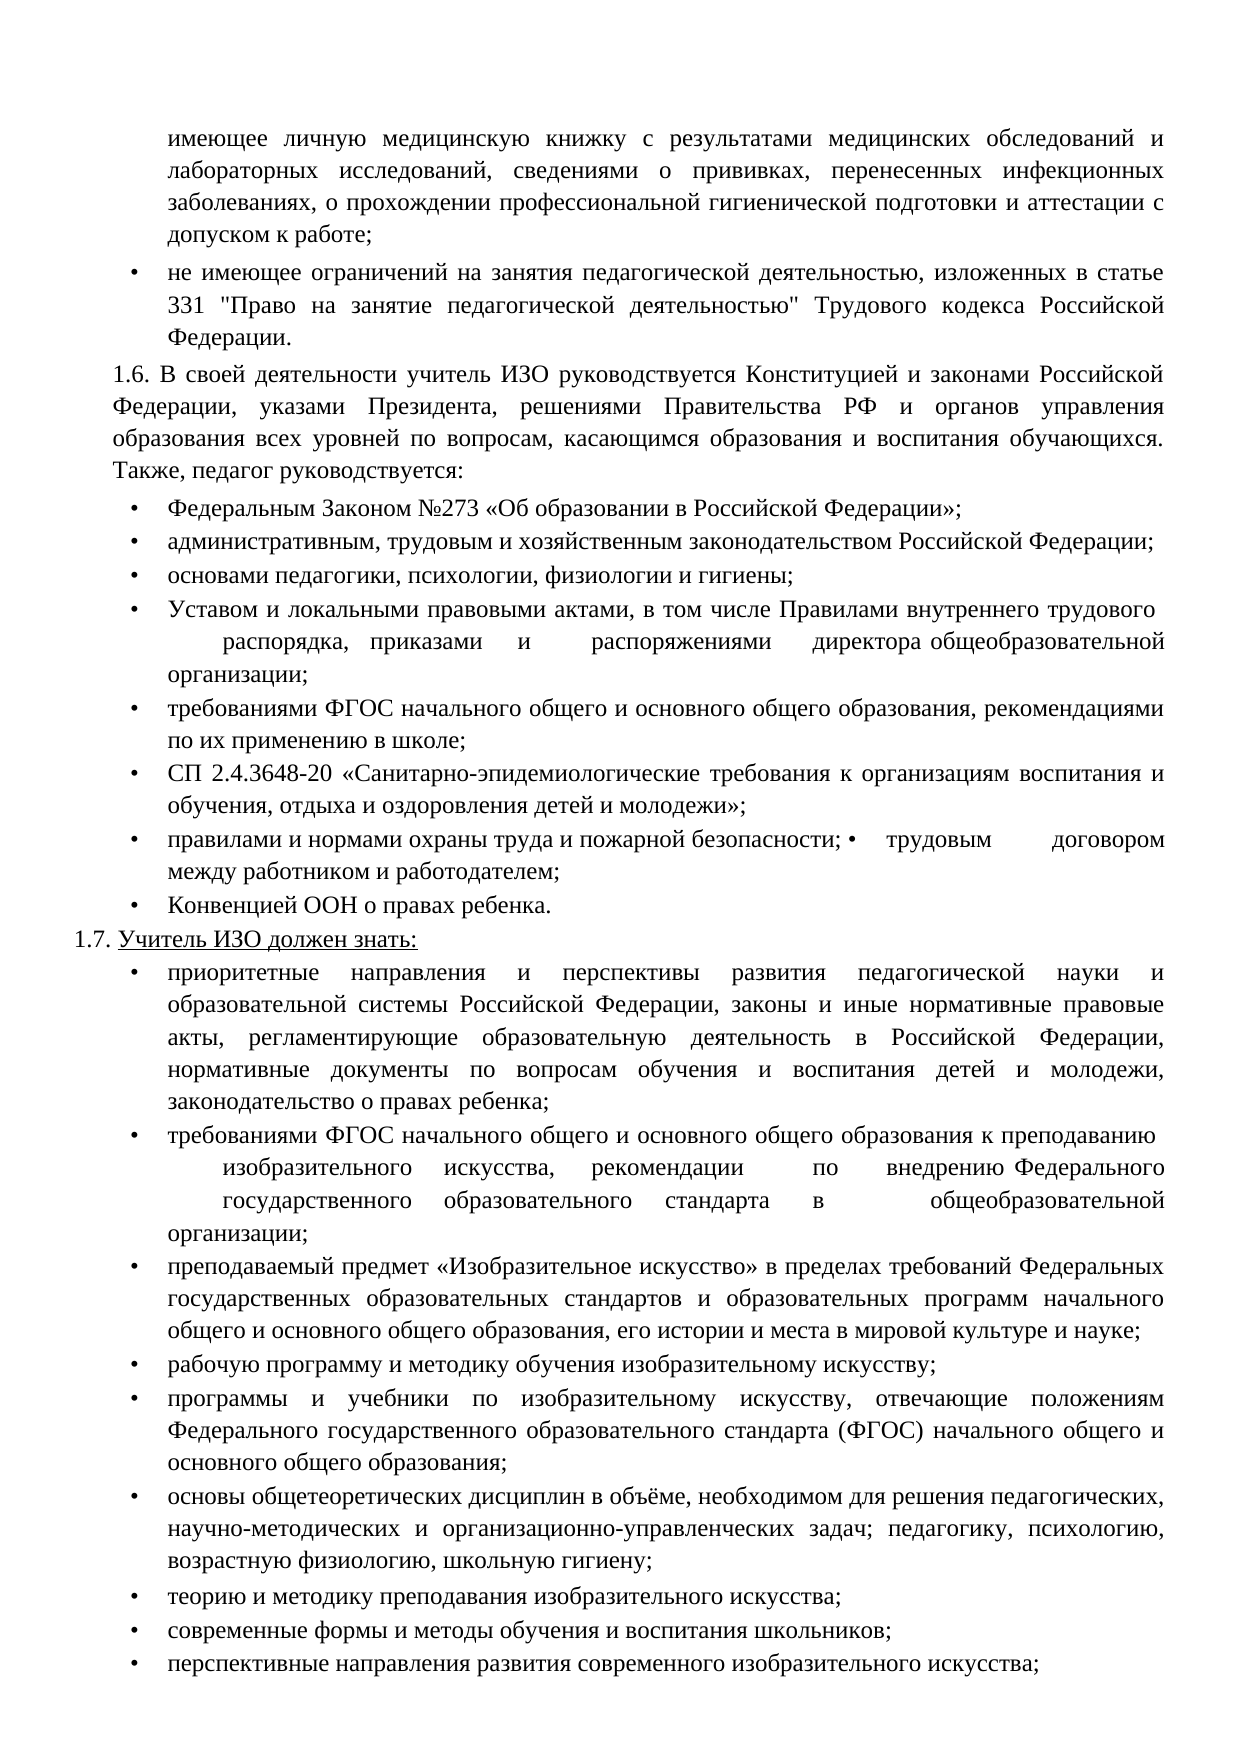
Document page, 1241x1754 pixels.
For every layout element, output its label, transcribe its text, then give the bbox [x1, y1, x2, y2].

list не имеющее ограничений на занятия педагогической деятельностью, изложенных в статье 331 "Право на занятие педагогической деятельностью" Трудового кодекса Российской Федерации. [130, 257, 1165, 351]
list рабочую программу и методику обучения изобразительному искусству; [130, 1349, 1165, 1378]
list программы и учебники по изобразительному искусству, отвечающие положениям Федерального государственного образовательного стандарта (ФГОС) начального общего и основного общего образования; [130, 1383, 1165, 1476]
list преподаваемый предмет «Изобразительное искусство» в пределах требований Федеральных государственных образовательных стандартов и образовательных программ начального общего и основного общего образования, его истории и места в мировой культуре и науке; [130, 1251, 1165, 1344]
list теорию и методику преподавания изобразительного искусства; [130, 1581, 1165, 1610]
list Уставом и локальными правовыми актами, в том числе Правилами внутреннего трудового распорядка, приказами и распоряжениями директора общеобразовательной организации; [130, 594, 1165, 688]
list перспективные направления развития современного изобразительного искусства; [130, 1648, 1165, 1677]
list современные формы и методы обучения и воспитания школьников; [130, 1615, 1165, 1643]
list правилами и нормами охраны труда и пожарной безопасности; • трудовым договором между работником и работодателем; [130, 824, 1165, 885]
list основами педагогики, психологии, физиологии и гигиены; [130, 560, 1165, 589]
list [130, 123, 1165, 248]
list приоритетные направления и перспективы развития педагогической науки и образовательной системы Российской Федерации, законы и иные нормативные правовые акты, регламентирующие образовательную деятельность в Российской Федерации, нормативные документы по вопросам обучения и воспитания детей и молодежи, законодательство о правах ребенка; [130, 957, 1165, 1115]
list требованиями ФГОС начального общего и основного общего образования, рекомендациями по их применению в школе; [130, 693, 1165, 753]
list Конвенцией ООН о правах ребенка. [130, 890, 1165, 919]
list СП 2.4.3648-20 «Санитарно-эпидемиологические требования к организациям воспитания и обучения, отдыха и оздоровления детей и молодежи»; [130, 758, 1165, 819]
list Федеральным Законом №273 «Об образовании в Российской Федерации»; [130, 493, 1165, 522]
list административным, трудовым и хозяйственным законодательством Российской Федерации; [130, 526, 1165, 555]
list основы общетеоретических дисциплин в объёме, необходимом для решения педагогических, научно-методических и организационно-управленческих задач; педагогику, психологию, возрастную физиологию, школьную гигиену; [130, 1481, 1165, 1574]
list требованиями ФГОС начального общего и основного общего образования к преподаванию изобразительного искусства, рекомендации по внедрению Федерального государственного образовательного стандарта в общеобразовательной организации; [130, 1120, 1165, 1247]
text 1.6. В своей деятельности учитель ИЗО руководствуется Конституцией и законами Российской Федерации, указами Президента, решениями Правительства РФ и органов управления образования всех уровней по вопросам, касающимся образования и воспитания обучающихся. Также, педагог руководствуется: [112, 359, 1165, 484]
text 1.7. Учитель ИЗО должен знать: [73, 924, 1165, 952]
